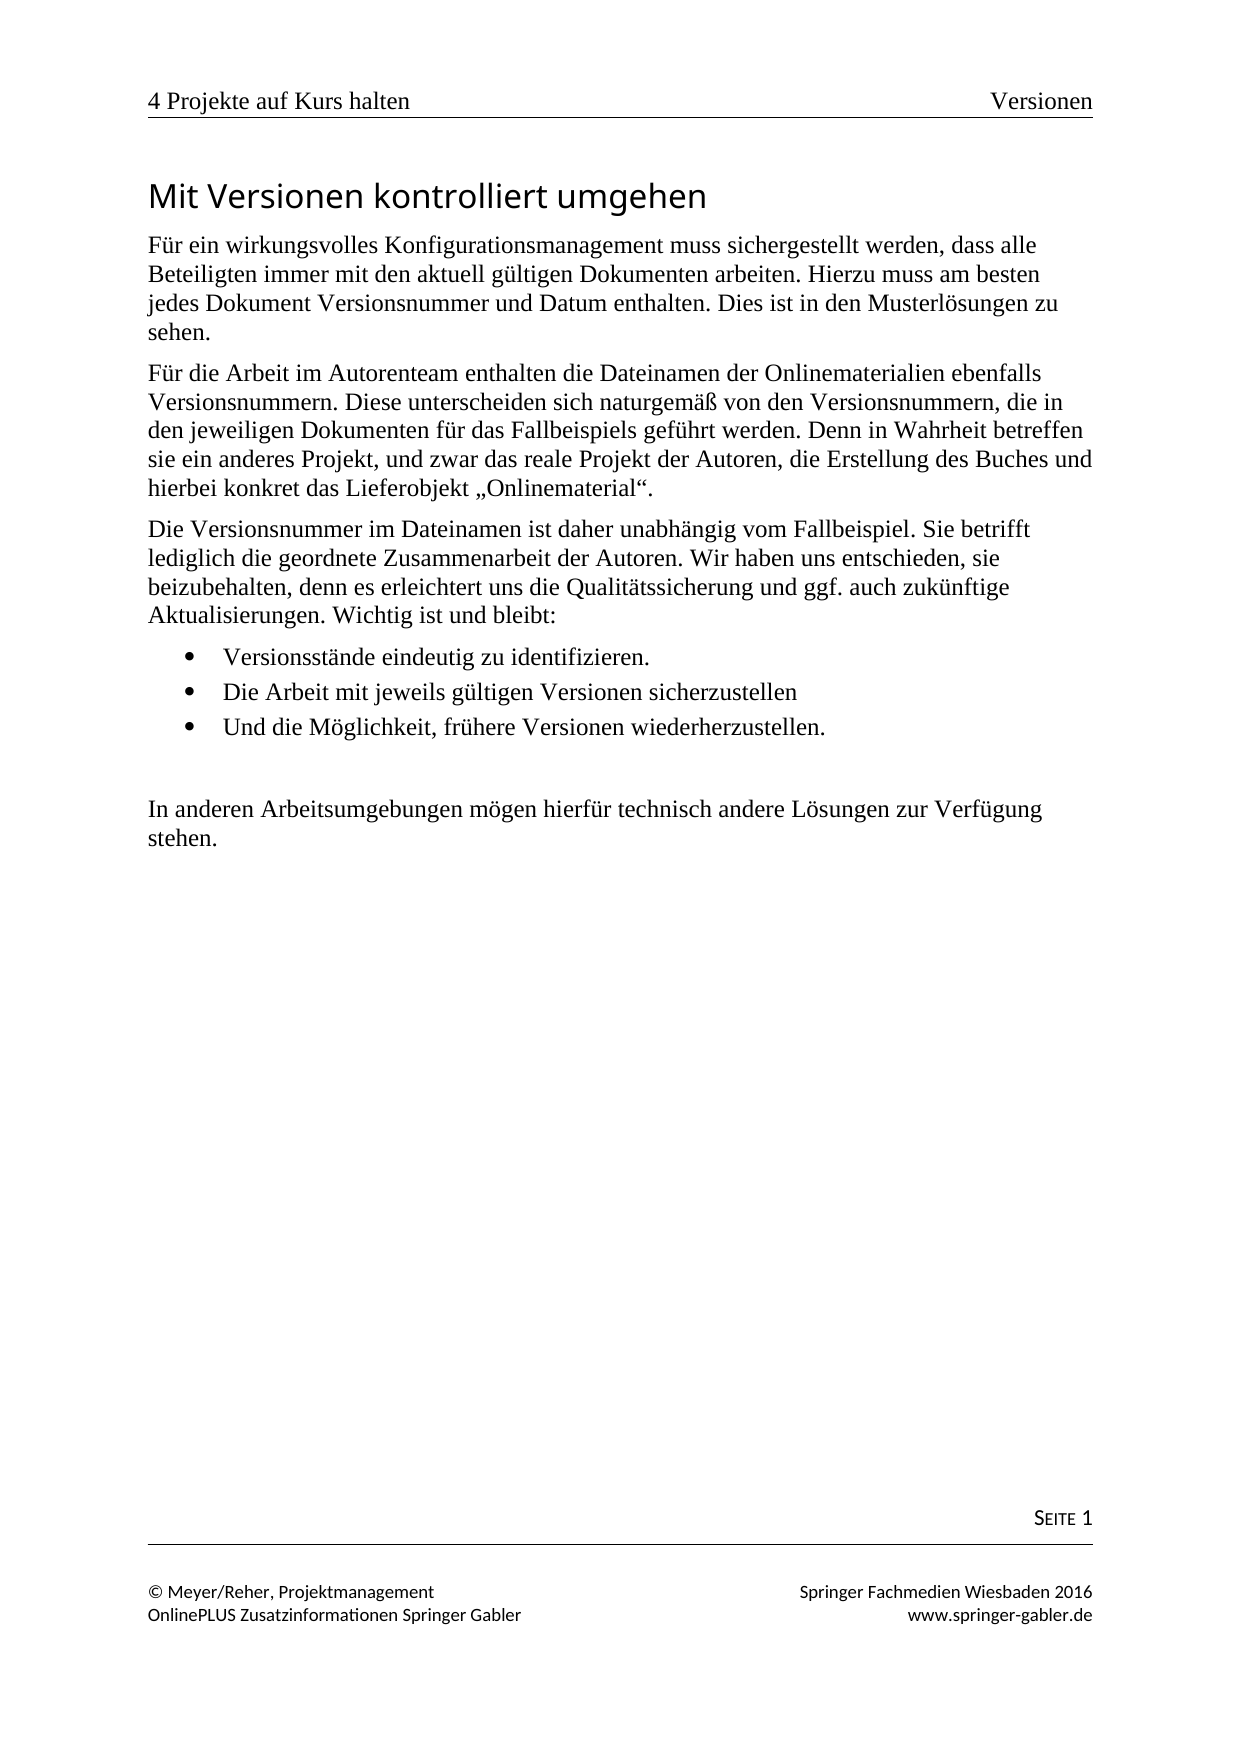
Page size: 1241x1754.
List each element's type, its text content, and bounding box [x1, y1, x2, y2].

subtitle Mit Versionen kontrolliert umgehen [148, 173, 1093, 218]
list Die Arbeit mit jeweils gültigen Versionen sicherzustellen [185, 677, 1093, 706]
text Für ein wirkungsvolles Konfigurationsmanagement muss sichergestellt werden, dass alle Beteiligten immer mit den aktuell gültigen Dokumenten arbeiten. Hierzu muss am besten jedes Dokument Versionsnummer und Datum enthalten. Dies ist in den Musterlösungen zu sehen. [148, 231, 1093, 346]
text Die Versionsnummer im Dateinamen ist daher unabhängig vom Fallbeispiel. Sie betrifft lediglich die geordnete Zusammenarbeit der Autoren. Wir haben uns entschieden, sie beizubehalten, denn es erleichtert uns die Qualitätssicherung und ggf. auch zukünftige Aktualisierungen. Wichtig ist und bleibt: [148, 514, 1093, 629]
list Versionsstände eindeutig zu identifizieren. [185, 642, 1093, 671]
text In anderen Arbeitsumgebungen mögen hierfür technisch andere Lösungen zur Verfügung stehen. [148, 794, 1093, 852]
text Für die Arbeit im Autorenteam enthalten die Dateinamen der Onlinematerialien ebenfalls Versionsnummern. Diese unterscheiden sich naturgemäß von den Versionsnummern, die in den jeweiligen Dokumenten für das Fallbeispiels geführt werden. Denn in Wahrheit betreffen sie ein anderes Projekt, und zwar das reale Projekt der Autoren, die Erstellung des Buches und hierbei konkret das Lieferobjekt „Onlinematerial“. [148, 358, 1093, 502]
list Und die Möglichkeit, frühere Versionen wiederherzustellen. [185, 712, 1093, 741]
